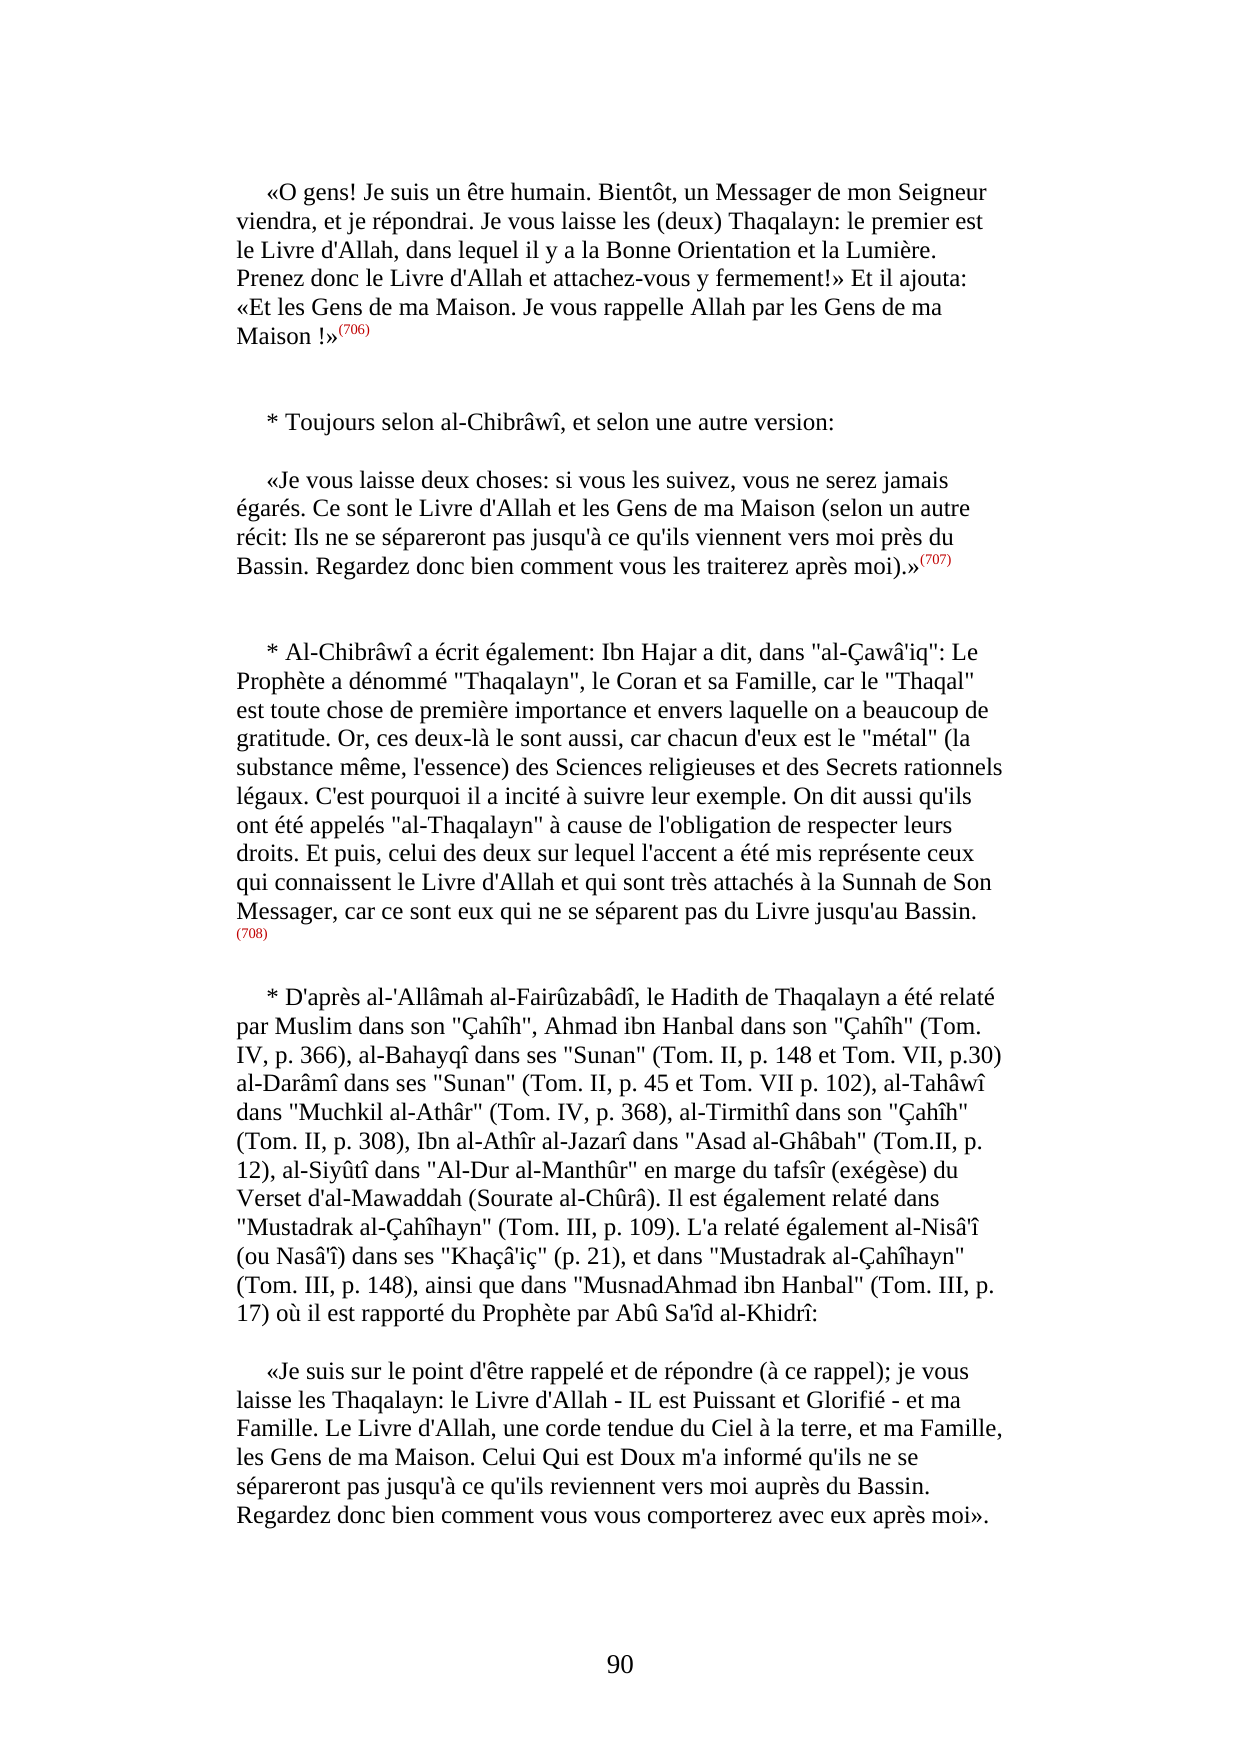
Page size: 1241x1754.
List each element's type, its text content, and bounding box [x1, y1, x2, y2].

text * Al-Chibrâwî a écrit également: Ibn Hajar a dit, dans "al-Çawâ'iq": Le Prophète a dénommé "Thaqalayn", le Coran et sa Famille, car le "Thaqal" est toute chose de première importance et envers laquelle on a beaucoup de gratitude. Or, ces deux-là le sont aussi, car chacun d'eux est le "métal" (la substance même, l'essence) des Sciences religieuses et des Secrets rationnels légaux. C'est pourquoi il a incité à suivre leur exemple. On dit aussi qu'ils ont été appelés "al-Thaqalayn" à cause de l'obligation de respecter leurs droits. Et puis, celui des deux sur lequel l'accent a été mis représente ceux qui connaissent le Livre d'Allah et qui sont très attachés à la Sunnah de Son Messager, car ce sont eux qui ne se séparent pas du Livre jusqu'au Bassin.(708) [236, 637, 1004, 953]
text * Toujours selon al-Chibrâwî, et selon une autre version: [236, 407, 1004, 436]
text «Je suis sur le point d'être rappelé et de répondre (à ce rappel); je vous laisse les Thaqalayn: le Livre d'Allah - IL est Puissant et Glorifié - et ma Famille. Le Livre d'Allah, une corde tendue du Ciel à la terre, et ma Famille, les Gens de ma Maison. Celui Qui est Doux m'a informé qu'ils ne se sépareront pas jusqu'à ce qu'ils reviennent vers moi auprès du Bassin. Regardez donc bien comment vous vous comporterez avec eux après moi». [236, 1356, 1004, 1528]
text «Je vous laisse deux choses: si vous les suivez, vous ne serez jamais égarés. Ce sont le Livre d'Allah et les Gens de ma Maison (selon un autre récit: Ils ne se sépareront pas jusqu'à ce qu'ils viennent vers moi près du Bassin. Regardez donc bien comment vous les traiterez après moi).»(707) [236, 465, 1004, 580]
text * D'après al-'Allâmah al-Fairûzabâdî, le Hadith de Thaqalayn a été relaté par Muslim dans son "Çahîh", Ahmad ibn Hanbal dans son "Çahîh" (Tom. IV, p. 366), al-Bahayqî dans ses "Sunan" (Tom. II, p. 148 et Tom. VII, p.30) al-Darâmî dans ses "Sunan" (Tom. II, p. 45 et Tom. VII p. 102), al-Tahâwî dans "Muchkil al-Athâr" (Tom. IV, p. 368), al-Tirmithî dans son "Çahîh" (Tom. II, p. 308), Ibn al-Athîr al-Jazarî dans "Asad al-Ghâbah" (Tom.II, p. 12), al-Siyûtî dans "Al-Dur al-Manthûr" en marge du tafsîr (exégèse) du Verset d'al-Mawaddah (Sourate al-Chûrâ). Il est également relaté dans "Mustadrak al-Çahîhayn" (Tom. III, p. 109). L'a relaté également al-Nisâ'î (ou Nasâ'î) dans ses "Khaçâ'iç" (p. 21), et dans "Mustadrak al-Çahîhayn" (Tom. III, p. 148), ainsi que dans "MusnadAhmad ibn Hanbal" (Tom. III, p. 17) où il est rapporté du Prophète par Abû Sa'îd al-Khidrî: [236, 982, 1004, 1327]
text «O gens! Je suis un être humain. Bientôt, un Messager de mon Seigneur viendra, et je répondrai. Je vous laisse les (deux) Thaqalayn: le premier est le Livre d'Allah, dans lequel il y a la Bonne Orientation et la Lumière. Prenez donc le Livre d'Allah et attachez-vous y fermement!» Et il ajouta: «Et les Gens de ma Maison. Je vous rappelle Allah par les Gens de ma Maison !»(706) [236, 177, 1004, 350]
